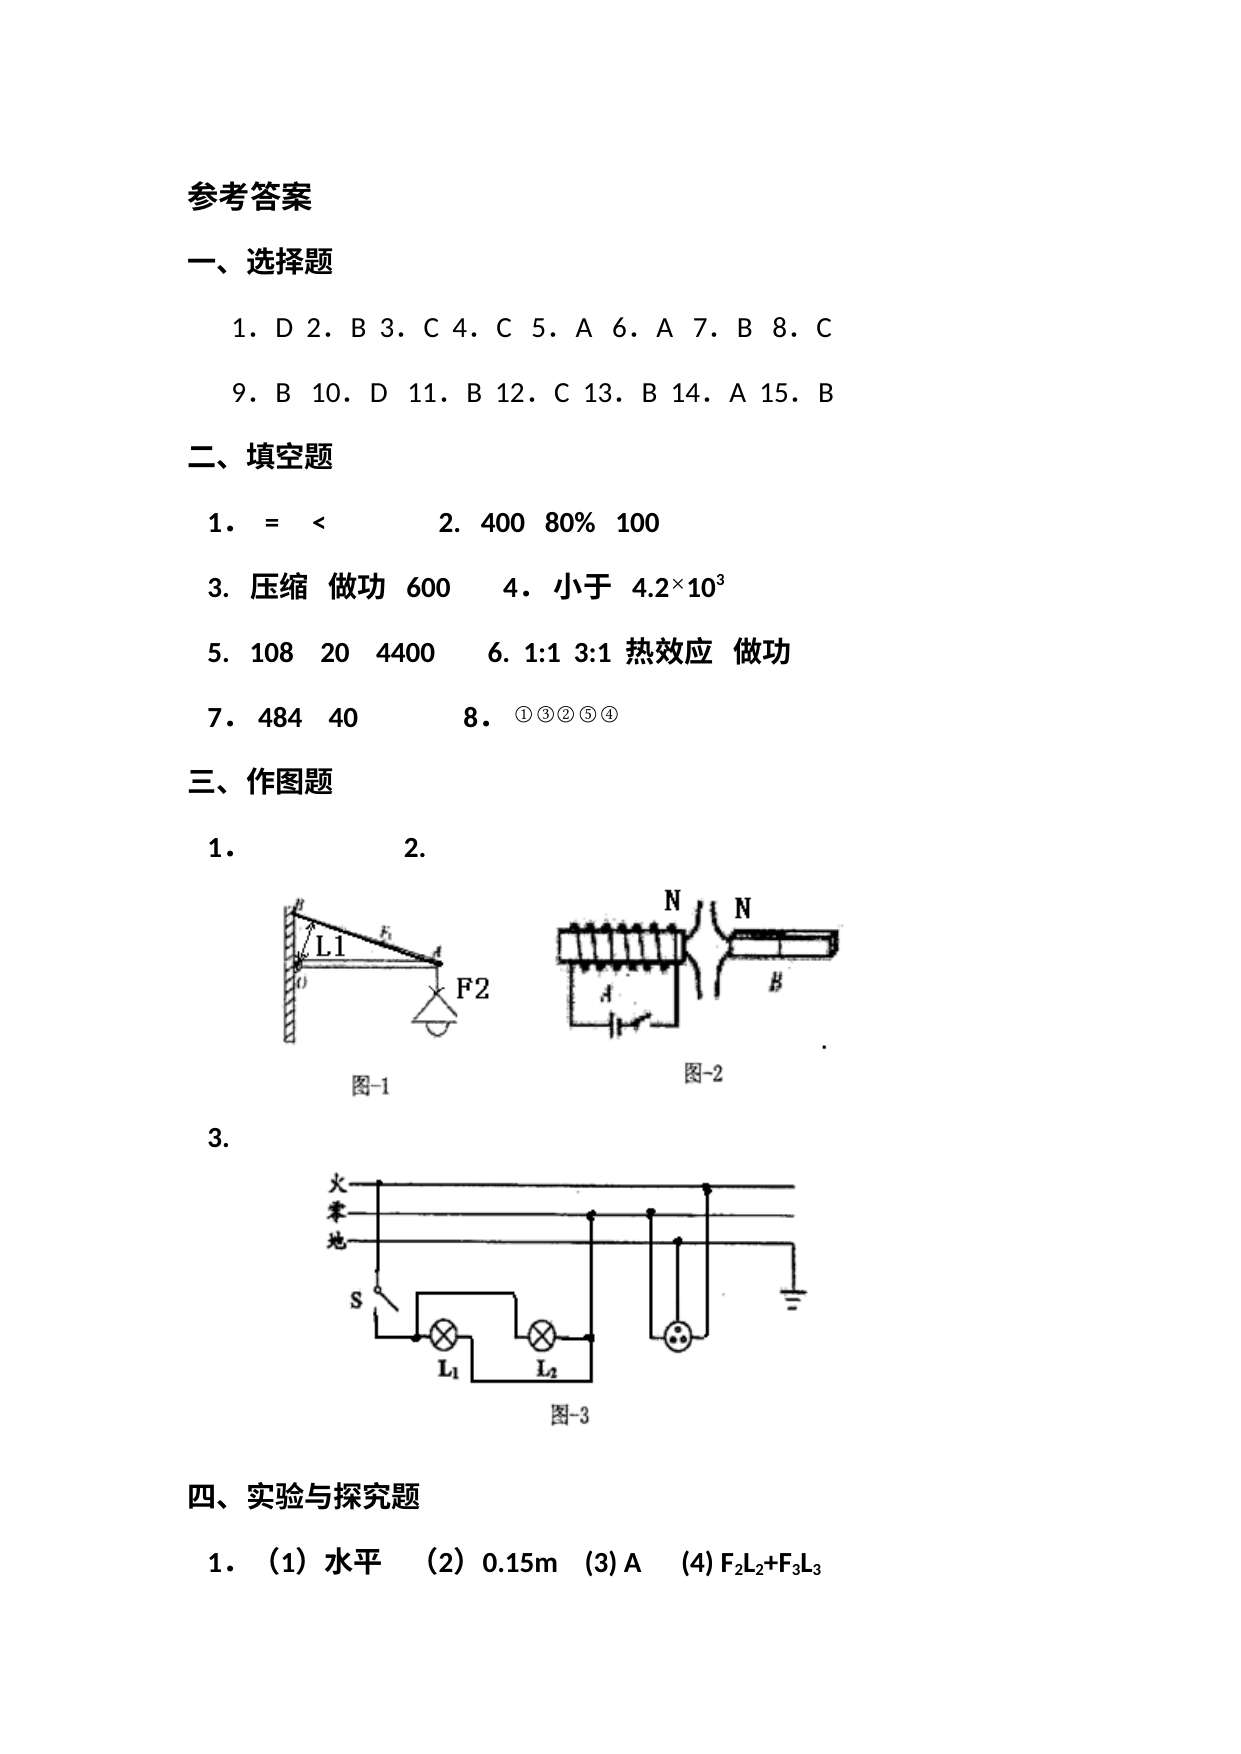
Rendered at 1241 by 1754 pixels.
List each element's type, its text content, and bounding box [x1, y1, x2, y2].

text 1．（1）水平 （2）0.15m (3) A (4) F2L2+F3L3 [187, 1527, 1053, 1592]
text 3. 压缩 做功 600 4． 小于 4.2103 [187, 552, 1053, 617]
text 1． 2. [187, 812, 1053, 877]
text 5. 108 20 4400 6. 1:1 3:1 热效应 做功 [187, 617, 1053, 682]
text 参考答案 [187, 162, 1053, 227]
text 三、作图题 [187, 747, 1053, 812]
text 一、选择题 [187, 227, 1053, 292]
text 9．B 10．D 11．B 12．C 13．B 14．A 15．B [187, 357, 1053, 422]
text 四、实验与探究题 [187, 1462, 1053, 1527]
text 1．D 2．B 3．C 4．C 5．A 6．A 7．B 8．C [187, 292, 1053, 357]
picture [259, 877, 848, 1101]
picture [314, 1167, 819, 1432]
text 3. [187, 1104, 1053, 1169]
text 1． = < 2. 400 80% 100 [187, 487, 1053, 552]
text 7． 484 40 8． [187, 682, 1053, 747]
text 二、填空题 [187, 422, 1053, 487]
